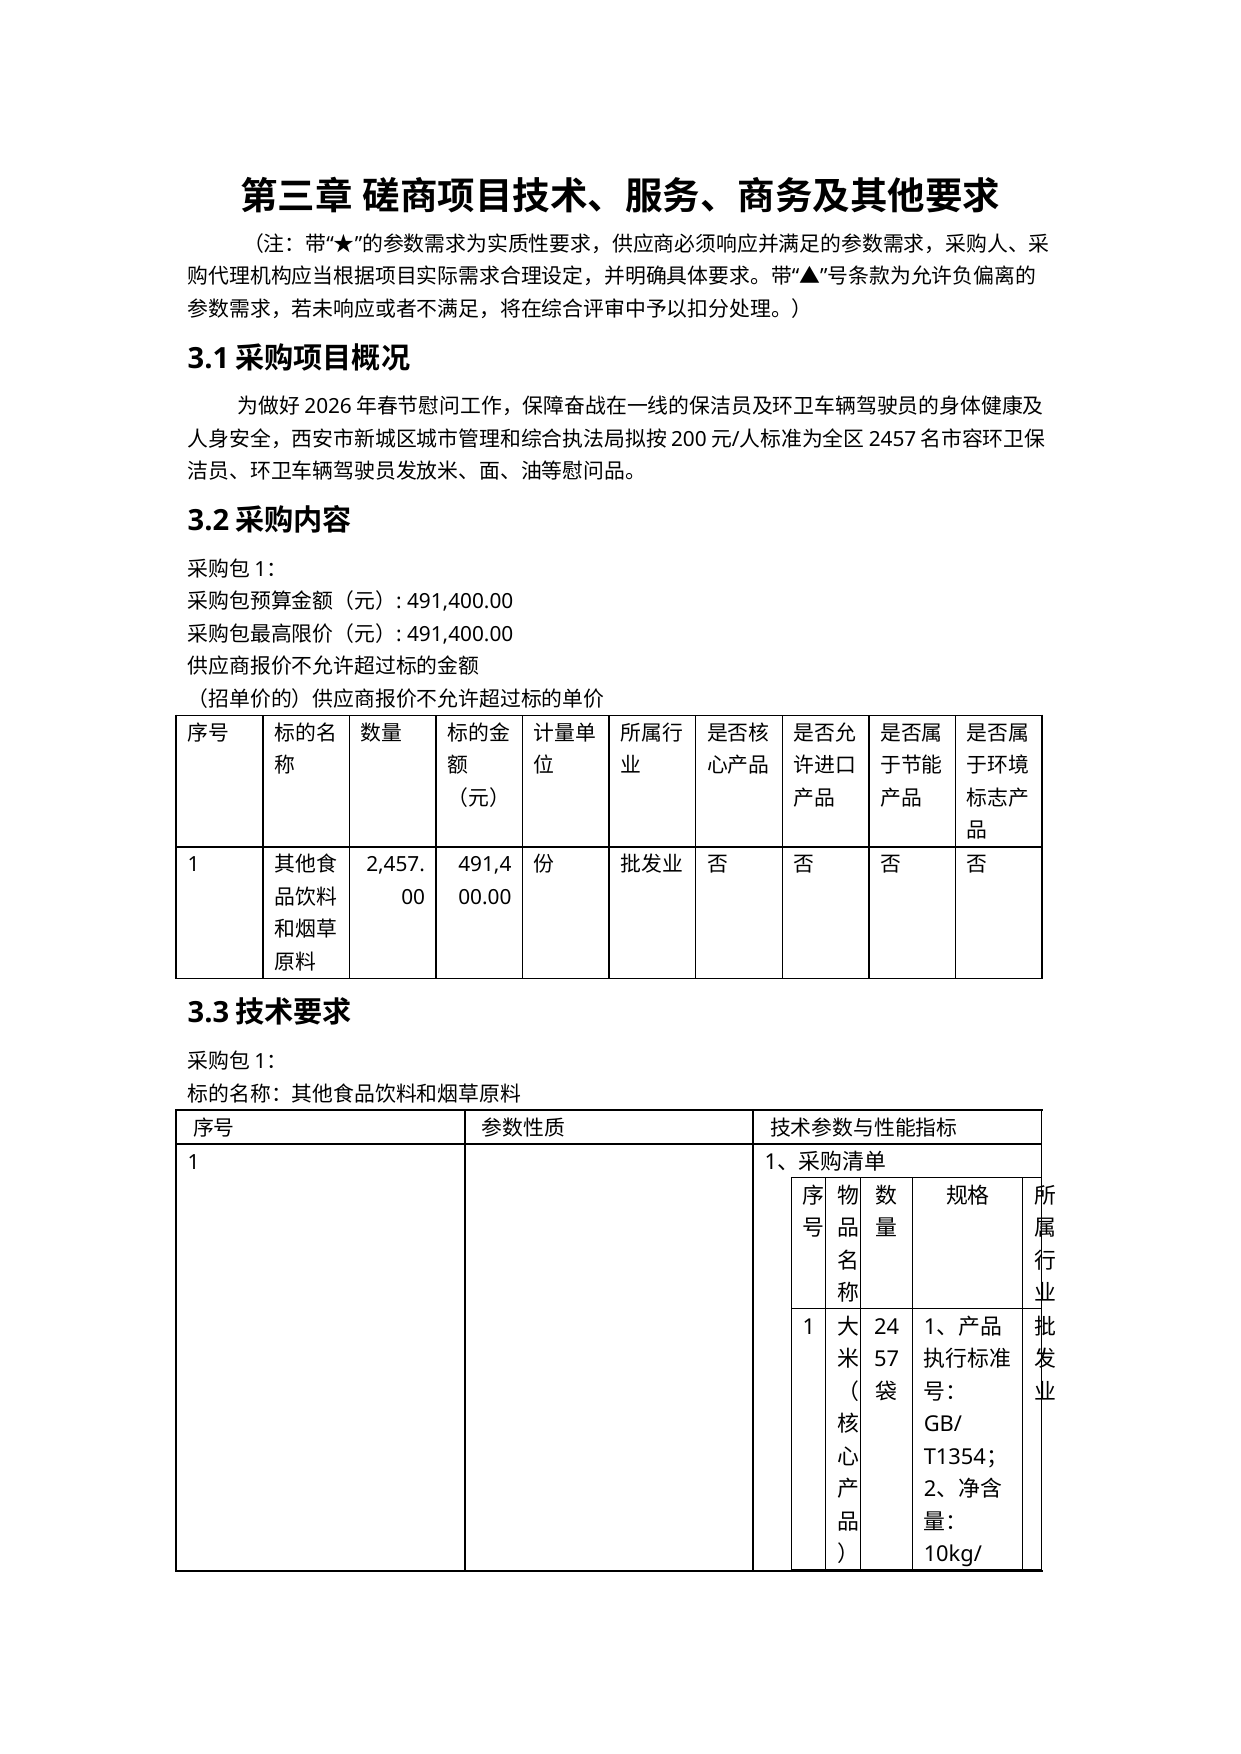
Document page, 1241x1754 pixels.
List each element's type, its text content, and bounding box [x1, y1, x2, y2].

text 标的名称：其他食品饮料和烟草原料 [187, 1077, 1053, 1109]
text 第三章 磋商项目技术、服务、商务及其他要求 [187, 162, 1053, 227]
table_cell [466, 1145, 752, 1570]
text 采购包预算金额（元）: 491,400.00 [187, 584, 1053, 617]
text 3.3技术要求 [187, 979, 1053, 1044]
table_cell 2,457.00 [350, 848, 435, 978]
table_cell 否 [783, 848, 868, 978]
text （招单价的）供应商报价不允许超过标的单价 [187, 682, 1053, 714]
table_header 参数性质 [466, 1111, 752, 1143]
table_header 技术参数与性能指标 [754, 1111, 1041, 1143]
table_cell 其他食品饮料和烟草原料 [264, 848, 349, 978]
text 供应商报价不允许超过标的金额 [187, 649, 1053, 682]
table_header 是否属于环境标志产品 [956, 716, 1041, 846]
table_cell 1 [177, 848, 262, 978]
table_cell 1 [177, 1145, 464, 1570]
table_header 是否允许进口产品 [783, 716, 868, 846]
table_cell 否 [870, 848, 955, 978]
text 3.1采购项目概况 [187, 324, 1053, 389]
text （注：带“★”的参数需求为实质性要求，供应商必须响应并满足的参数需求，采购人、采购代理机构应当根据项目实际需求合理设定，并明确具体要求。带“▲”号条款为允许负偏离的参数需求，若未响应或者不满足，将在综合评审中予以扣分处理。） [187, 227, 1053, 324]
table_cell 否 [956, 848, 1041, 978]
table_header 是否属于节能产品 [870, 716, 955, 846]
table_cell 1、采购清单 2、产品必须是具有合格资质的正规企业生产的大米、小麦粉及食用油，且不得由其他企业进行二次包装或分装。需要提供国家相关部门认可的检验或检测机构近期（2025年01月01日至递交磋商响应文件止）对所投标产品的检验报告。 3、物资产品在送达甲方指定地点时保质期剩余时间应在三分之二以上。 [754, 1145, 1041, 1570]
table_cell 批发业 [610, 848, 695, 978]
table_header 序号 [177, 716, 262, 846]
table_cell 否 [696, 848, 782, 978]
table_header 标的金额 （元） [437, 716, 522, 846]
table_header 所属行业 [610, 716, 695, 846]
text 3.2采购内容 [187, 487, 1053, 552]
table_header 计量单位 [523, 716, 608, 846]
table_cell 491,400.00 [437, 848, 522, 978]
table_header 标的名称 [264, 716, 349, 846]
table_header 序号 [177, 1111, 464, 1143]
table_header 数量 [350, 716, 435, 846]
text 采购包1： [187, 552, 1053, 584]
text 采购包最高限价（元）: 491,400.00 [187, 617, 1053, 649]
text 采购包1： [187, 1044, 1053, 1077]
table_cell 份 [523, 848, 608, 978]
table_header 是否核心产品 [696, 716, 782, 846]
text 为做好2026年春节慰问工作，保障奋战在一线的保洁员及环卫车辆驾驶员的身体健康及人身安全，西安市新城区城市管理和综合执法局拟按200元/人标准为全区2457名市容环卫保洁员、环卫车辆驾驶员发放米、面、油等慰问品。 [187, 389, 1053, 487]
